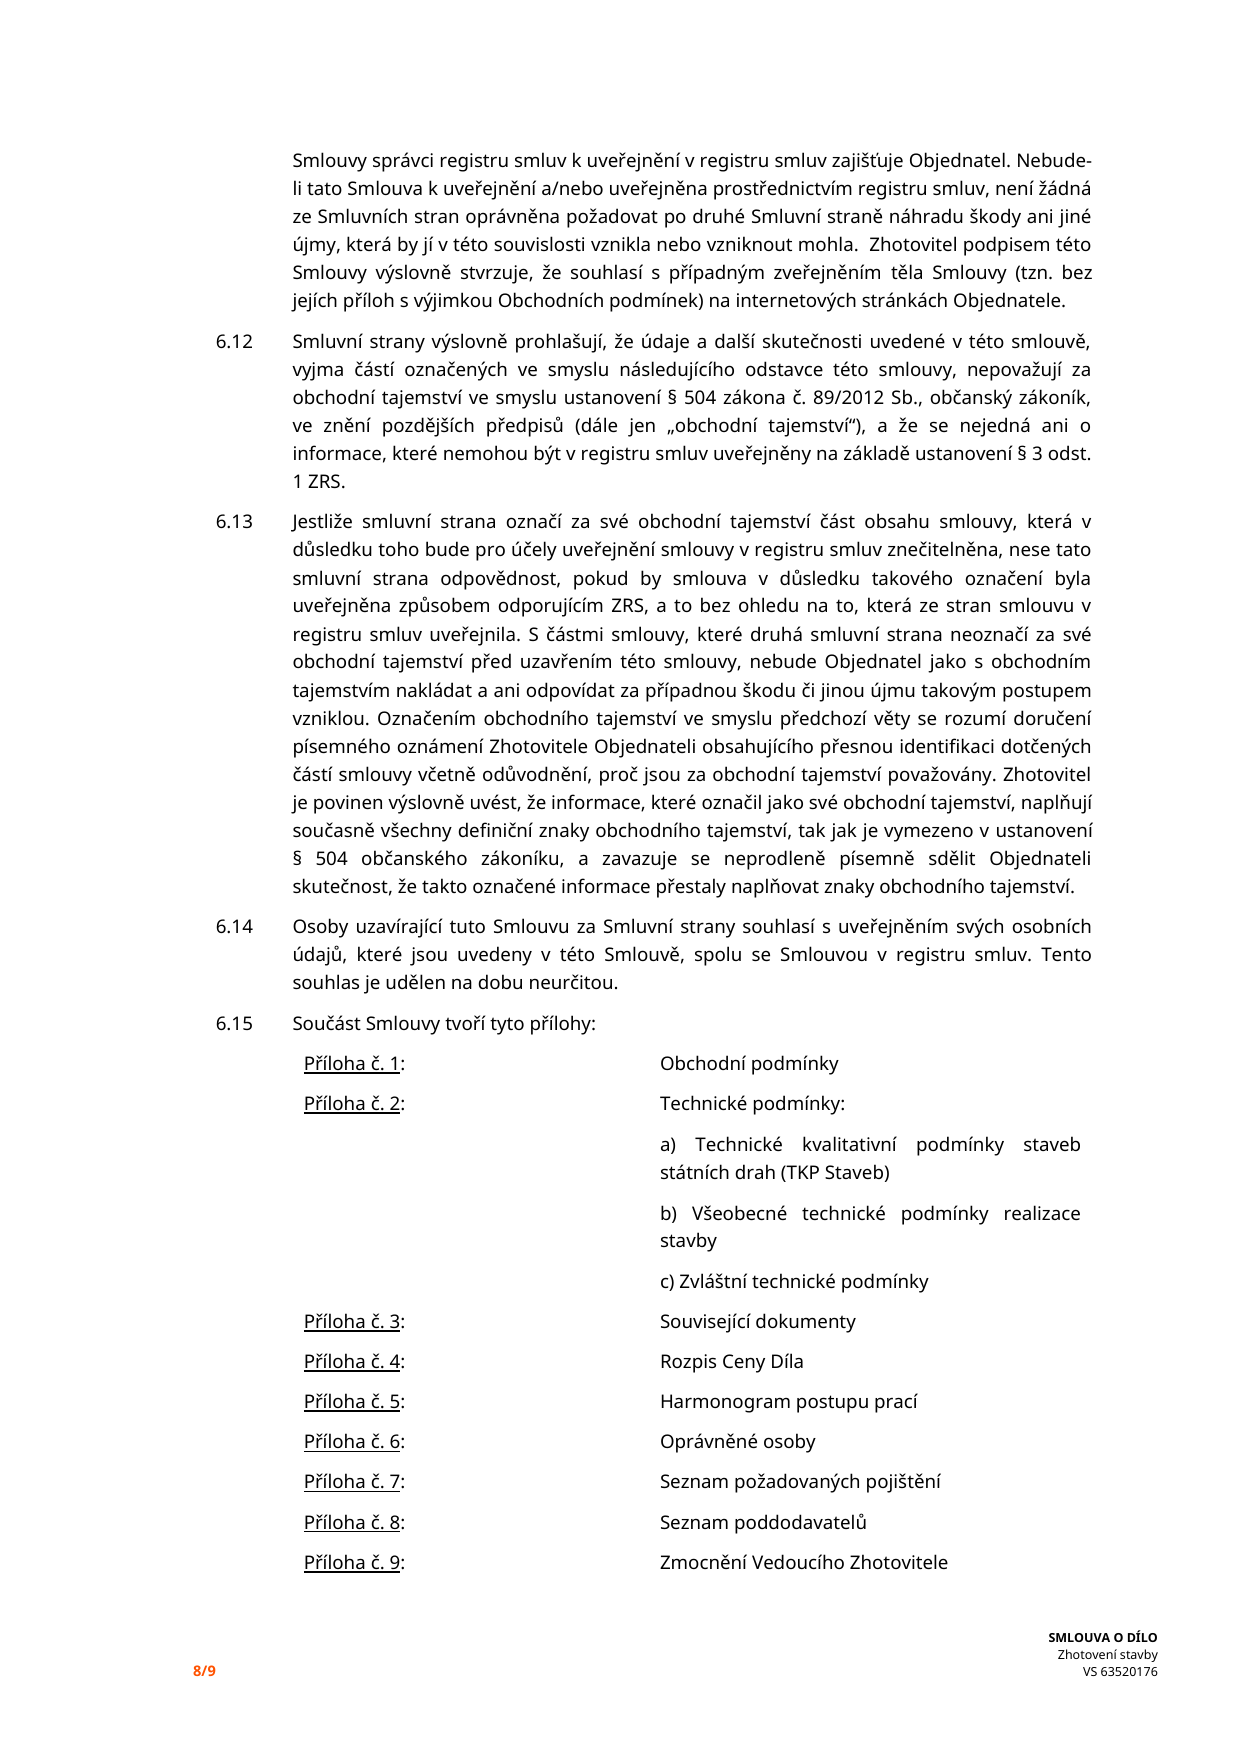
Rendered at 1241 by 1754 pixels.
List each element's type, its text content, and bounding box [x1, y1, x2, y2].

text Smluvní strany výslovně prohlašují, že údaje a další skutečnosti uvedené v této smlouvě, vyjma částí označených ve smyslu následujícího odstavce této smlouvy, nepovažují za obchodní tajemství ve smyslu ustanovení § 504 zákona č. 89/2012 Sb., občanský zákoník, ve znění pozdějších předpisů (dále jen „obchodní tajemství“), a že se nejedná ani o informace, které nemohou být v registru smluv uveřejněny na základě ustanovení § 3 odst. 1 ZRS. [216, 328, 1093, 494]
table_header Obchodní podmínky [572, 1051, 1093, 1091]
table_cell Příloha č. 5: [216, 1389, 572, 1429]
table_cell Rozpis Ceny Díla [572, 1349, 1093, 1389]
table_cell Příloha č. 2: [216, 1091, 572, 1308]
table_cell Příloha č. 8: Příloha č. 9: [216, 1509, 572, 1589]
table_cell Příloha č. 4: [216, 1349, 572, 1389]
text Osoby uzavírající tuto Smlouvu za Smluvní strany souhlasí s uveřejněním svých osobních údajů, které jsou uvedeny v této Smlouvě, spolu se Smlouvou v registru smluv. Tento souhlas je udělen na dobu neurčitou. [216, 913, 1093, 995]
table_cell Technické podmínky: a) Technické kvalitativní podmínky staveb státních drah (TKP Staveb) b) Všeobecné technické podmínky realizace stavby c) Zvláštní technické podmínky [572, 1091, 1093, 1308]
table_cell Seznam poddodavatelů Zmocnění Vedoucího Zhotovitele [572, 1509, 1093, 1589]
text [216, 147, 1093, 313]
table_cell Příloha č. 7: [216, 1469, 572, 1509]
text Jestliže smluvní strana označí za své obchodní tajemství část obsahu smlouvy, která v důsledku toho bude pro účely uveřejnění smlouvy v registru smluv znečitelněna, nese tato smluvní strana odpovědnost, pokud by smlouva v důsledku takového označení byla uveřejněna způsobem odporujícím ZRS, a to bez ohledu na to, která ze stran smlouvu v registru smluv uveřejnila. S částmi smlouvy, které druhá smluvní strana neoznačí za své obchodní tajemství před uzavřením této smlouvy, nebude Objednatel jako s obchodním tajemstvím nakládat a ani odpovídat za případnou škodu či jinou újmu takovým postupem vzniklou. Označením obchodního tajemství ve smyslu předchozí věty se rozumí doručení písemného oznámení Zhotovitele Objednateli obsahujícího přesnou identifikaci dotčených částí smlouvy včetně odůvodnění, proč jsou za obchodní tajemství považovány. Zhotovitel je povinen výslovně uvést, že informace, které označil jako své obchodní tajemství, naplňují současně všechny definiční znaky obchodního tajemství, tak jak je vymezeno v ustanovení § 504 občanského zákoníku, a zavazuje se neprodleně písemně sdělit Objednateli skutečnost, že takto označené informace přestaly naplňovat znaky obchodního tajemství. [216, 509, 1093, 898]
table_cell Příloha č. 3: [216, 1309, 572, 1348]
table_cell Seznam požadovaných pojištění [572, 1469, 1093, 1509]
table_cell Příloha č. 6: [216, 1429, 572, 1469]
table_cell Oprávněné osoby [572, 1429, 1093, 1469]
table_cell Harmonogram postupu prací [572, 1389, 1093, 1429]
table_cell Související dokumenty [572, 1309, 1093, 1348]
text Součást Smlouvy tvoří tyto přílohy: [216, 1010, 1093, 1036]
table_header Příloha č. 1: [216, 1051, 572, 1091]
